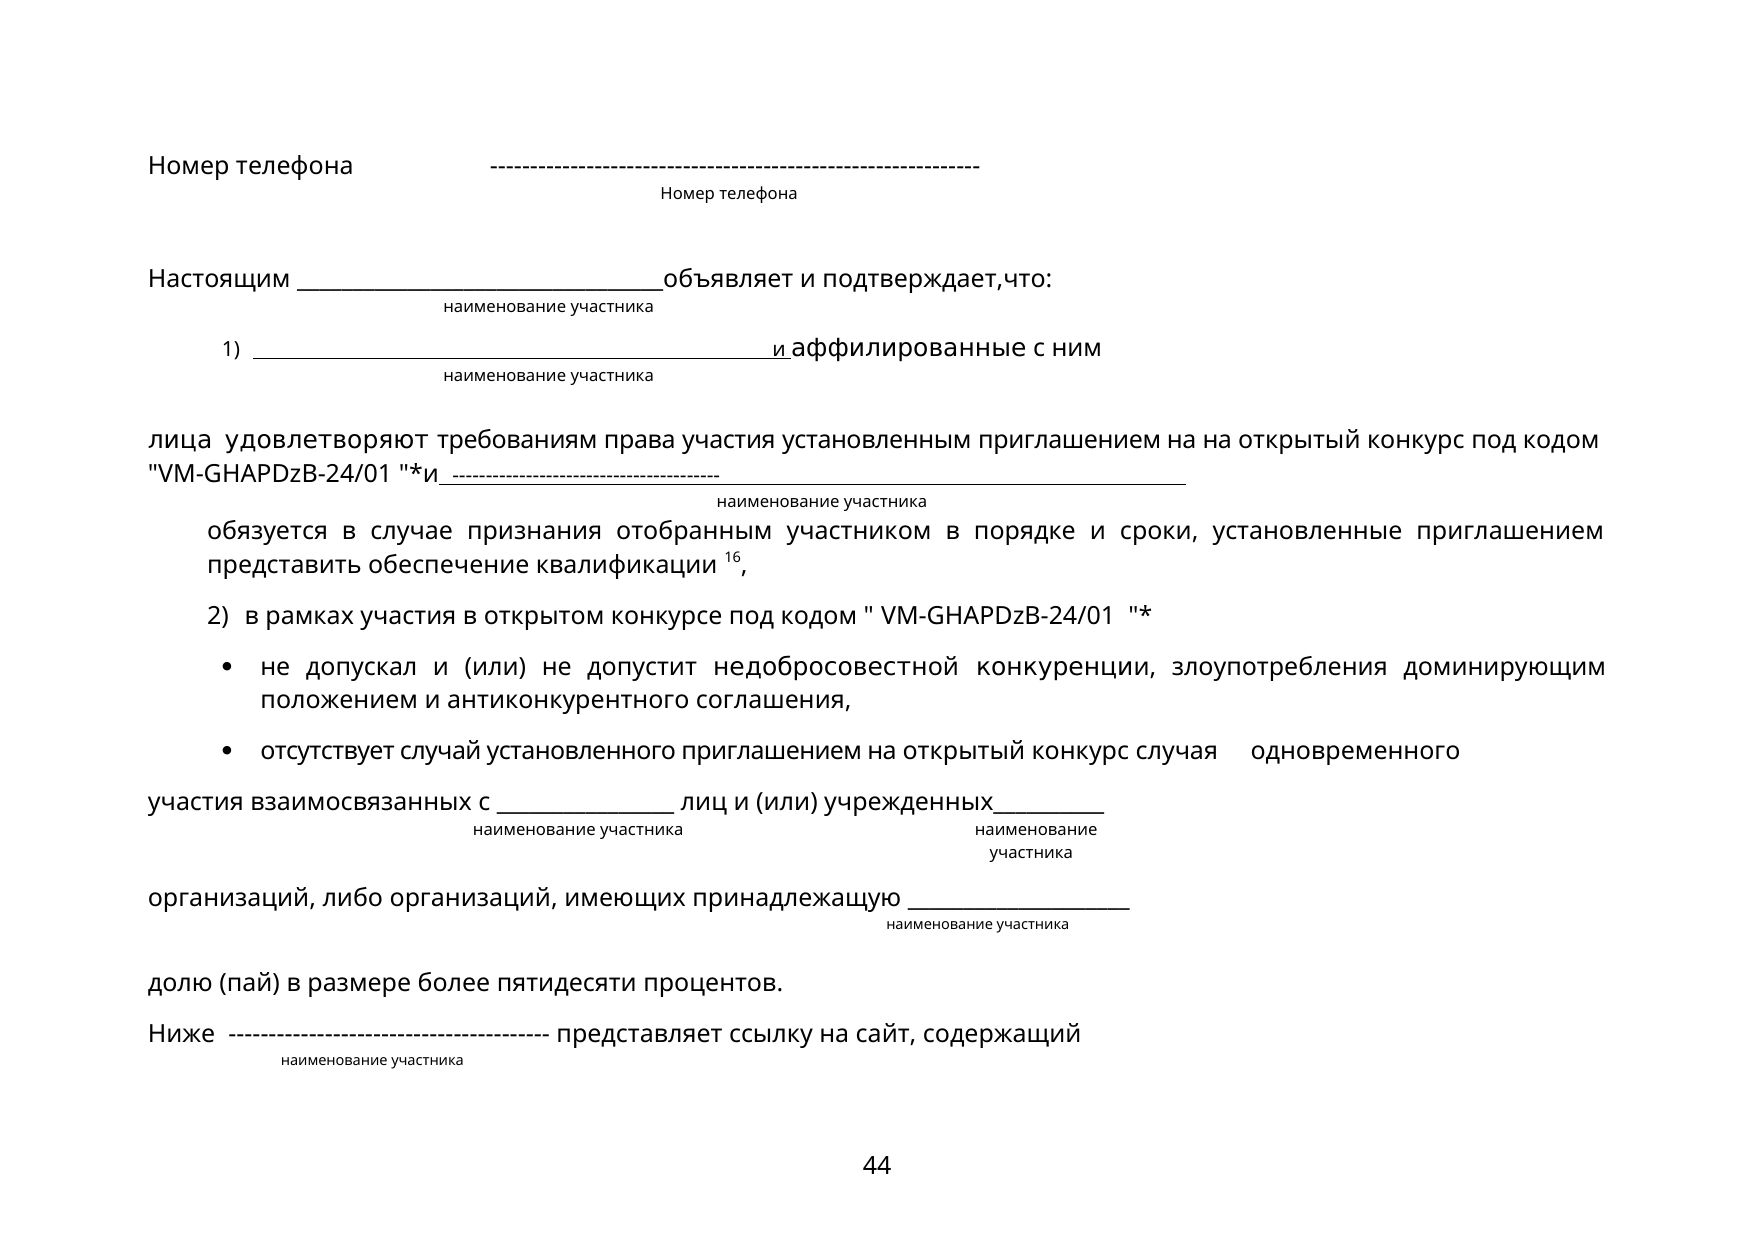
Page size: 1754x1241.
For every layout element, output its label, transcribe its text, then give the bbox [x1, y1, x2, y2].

text обязуется в случае признания отобранным участником в порядке и сроки, установленные приглашением представить обеспечение квалификации 16, [207, 513, 1606, 581]
text Номер телефона [517, 182, 1606, 204]
text организаций, либо организаций, имеющих принадлежащую ____________________ [148, 880, 1606, 914]
text Ниже ---------------------------------------- представляет ссылку на сайт, содержащий [148, 1015, 1606, 1049]
text Номер телефона ------------------------------------------------------------- [148, 148, 1606, 182]
text наименование участника [886, 914, 1606, 948]
text наименование участника [443, 364, 1606, 387]
list не допускал и (или) не допустит недобросовестной конкуренции, злоупотребления доминирующим положением и антиконкурентного соглашения, [223, 648, 1606, 716]
text 1) и аффилированные с ним [148, 330, 1606, 364]
list в рамках участия в открытом конкурсе под кодом " VM-GHAPDzB-24/01 "* [207, 597, 1606, 631]
text наименование участника [148, 490, 1606, 513]
text Настоящим _________________________________объявляет и подтверждает,что: [148, 261, 1606, 294]
text долю (пай) в размере более пятидесяти процентов. [148, 964, 1606, 999]
list отсутствует случай установленного приглашением на открытый конкурс случая одновременного [223, 733, 1606, 767]
text участника [989, 840, 1606, 863]
text наименование участника наименование [473, 818, 1606, 840]
text наименование участника [281, 1049, 1606, 1083]
text лица удовлетворяют требованиям права участия установленным приглашением на на открытый конкурс под кодом "VM-GHAPDzB-24/01 "*и ---------------------------------------- [148, 422, 1606, 490]
text участия взаимосвязанных с ________________ лиц и (или) учрежденных__________ [148, 784, 1606, 818]
text наименование участника [443, 294, 1606, 317]
